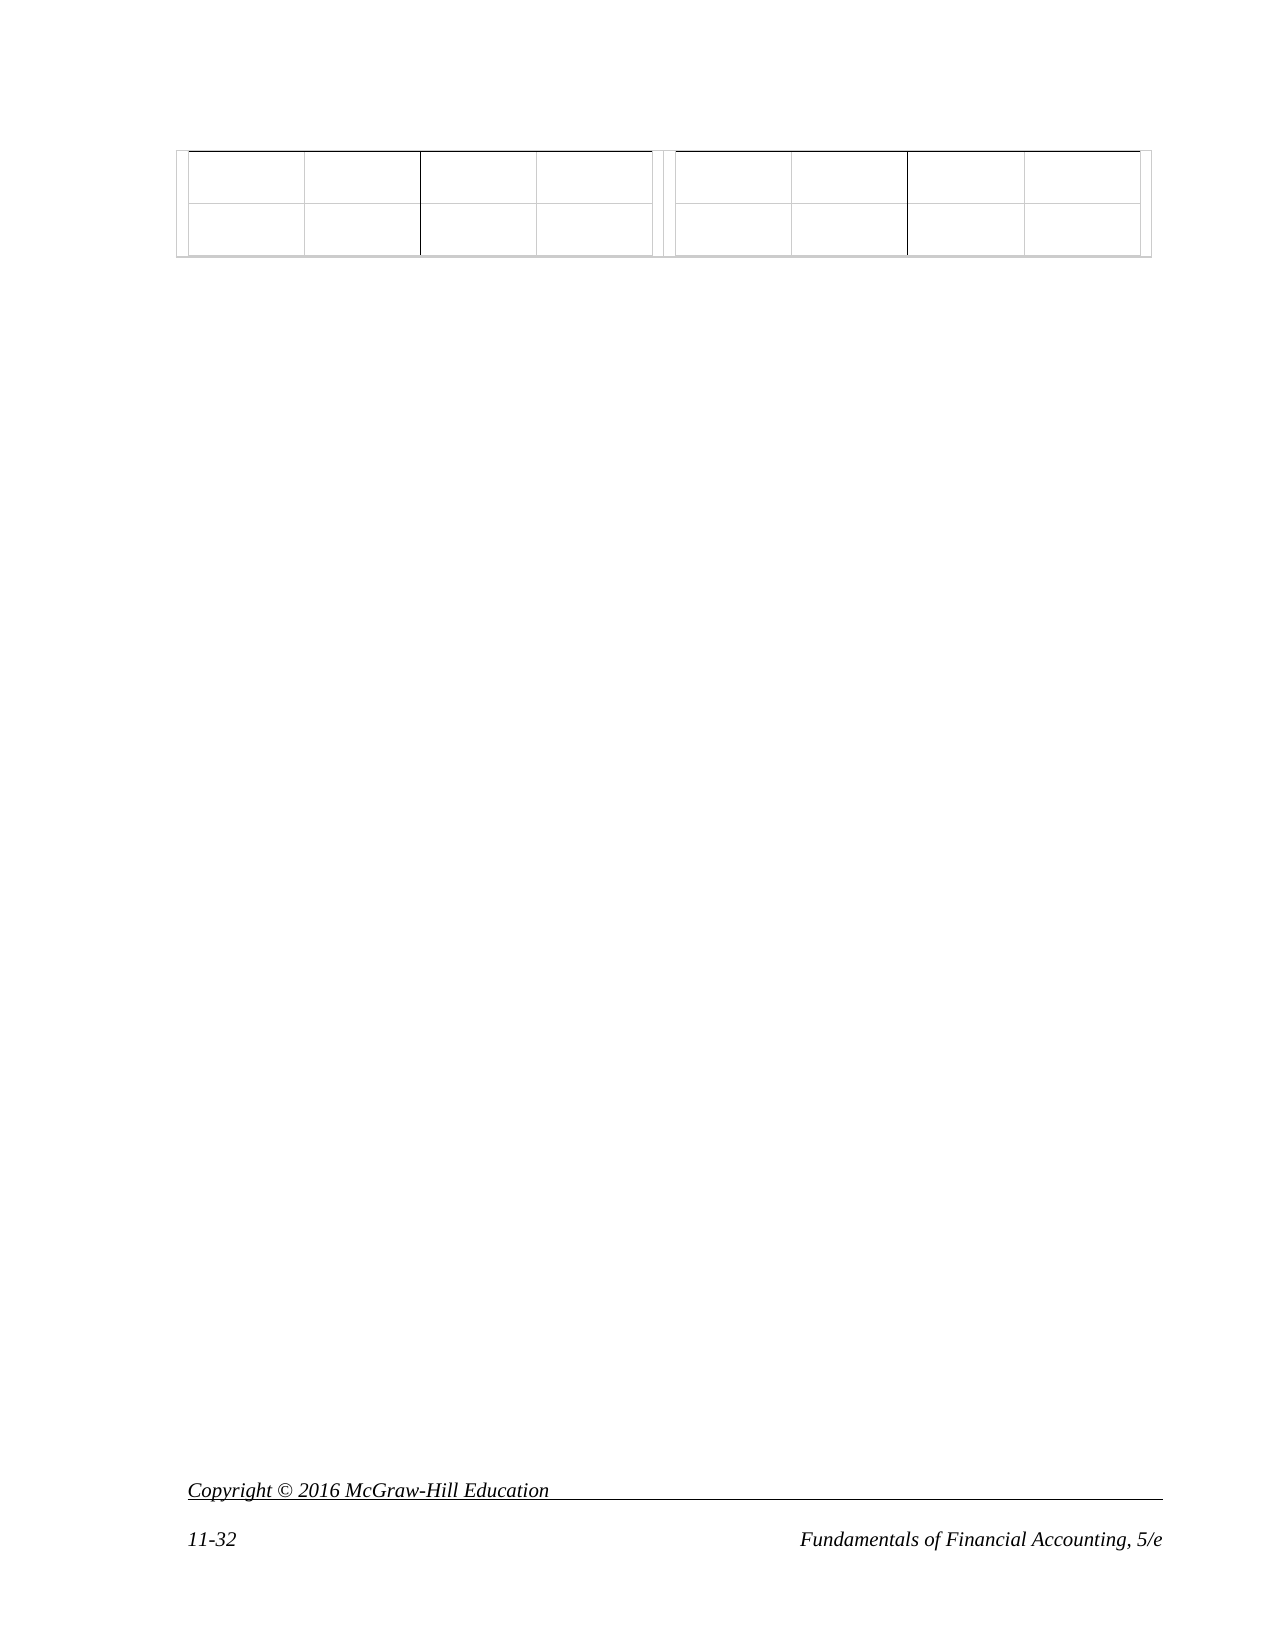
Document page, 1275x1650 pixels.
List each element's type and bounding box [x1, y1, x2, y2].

table_cell [1025, 204, 1140, 255]
table_cell [177, 151, 188, 256]
table_cell [537, 204, 652, 255]
table_cell [1025, 152, 1140, 203]
table_cell [189, 204, 304, 255]
table_cell [908, 152, 1024, 203]
table_cell [676, 152, 791, 203]
table_cell [908, 204, 1024, 255]
table_cell [537, 152, 652, 203]
table_cell [189, 152, 304, 203]
table_cell [664, 151, 675, 256]
table_cell [305, 204, 420, 255]
table_cell [792, 204, 907, 255]
table_cell [1141, 151, 1151, 256]
table_cell [653, 151, 663, 256]
table_cell [305, 152, 420, 203]
table_cell [676, 204, 791, 255]
table_cell [421, 204, 536, 255]
table_cell [421, 152, 536, 203]
table_cell [792, 152, 907, 203]
